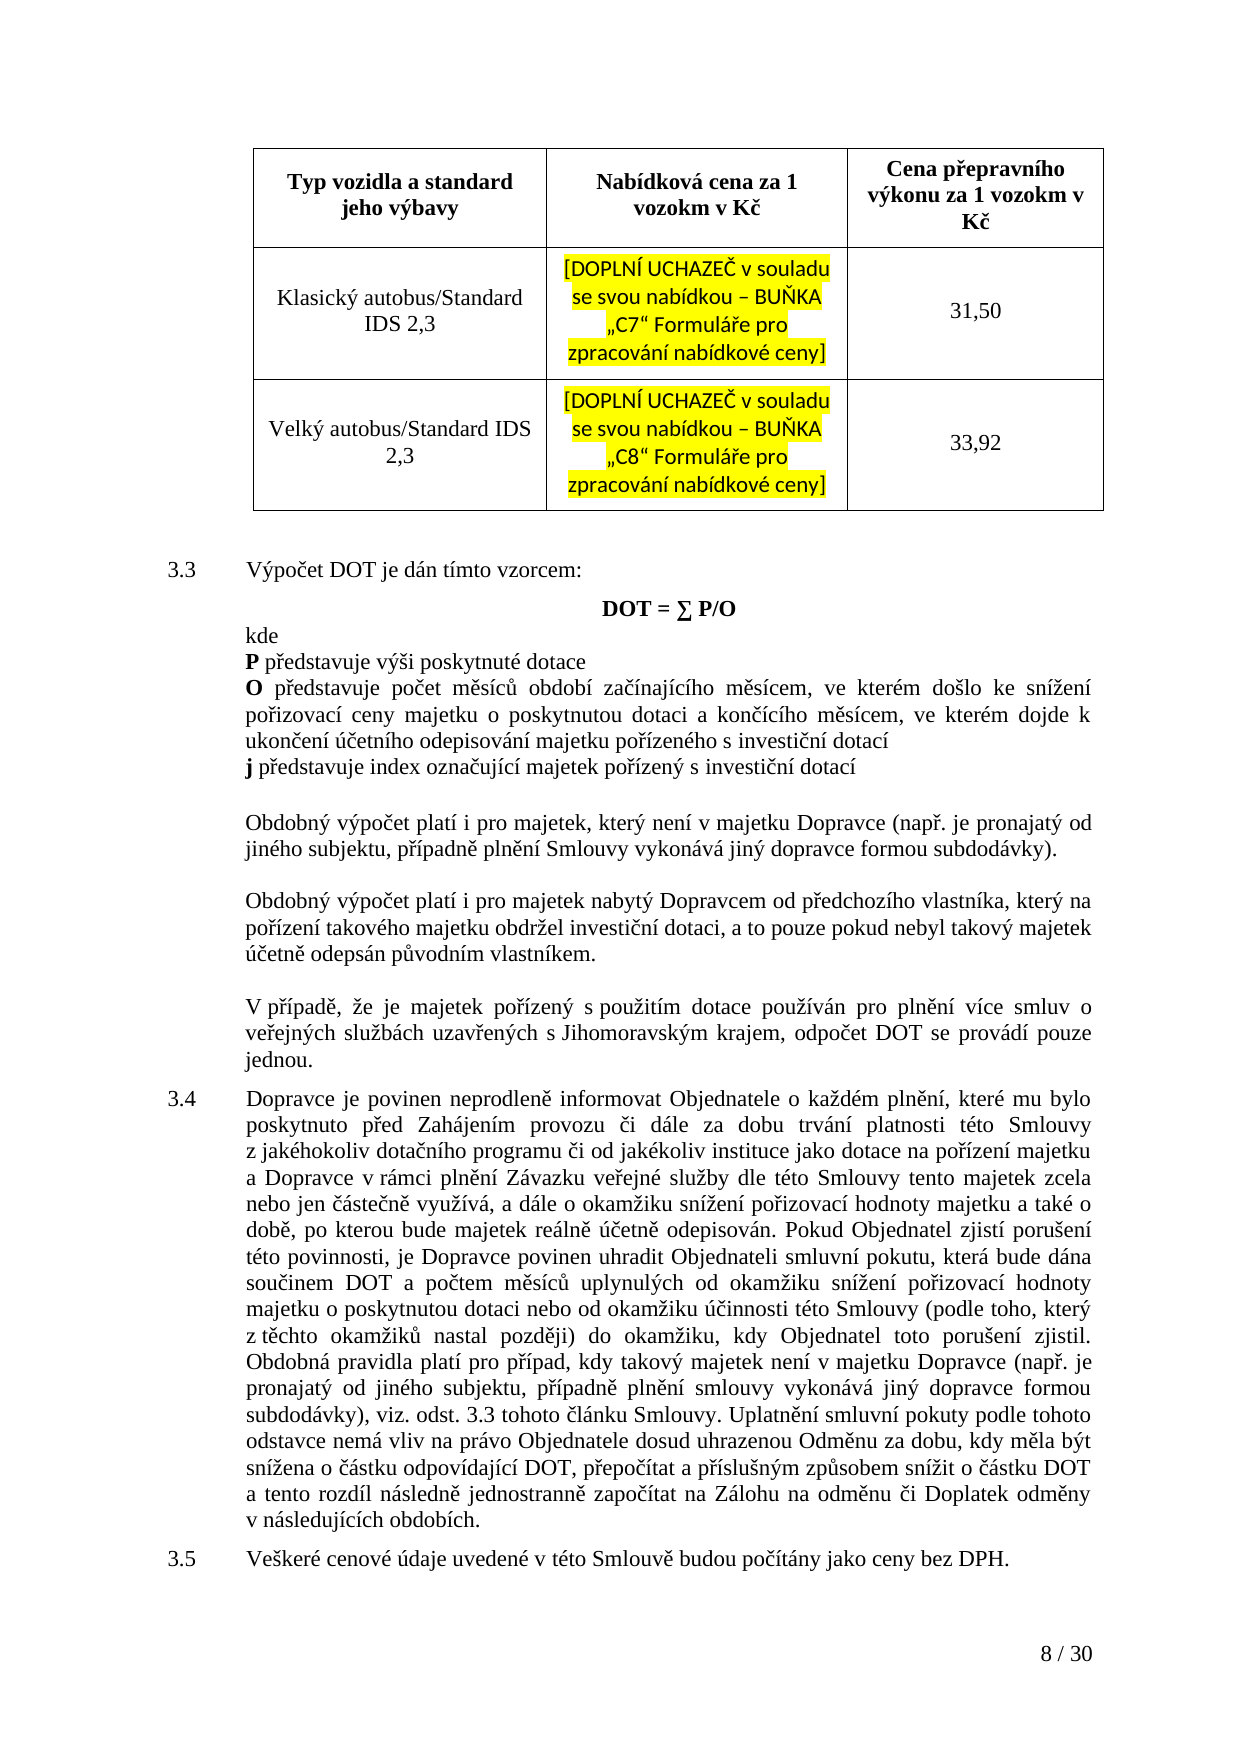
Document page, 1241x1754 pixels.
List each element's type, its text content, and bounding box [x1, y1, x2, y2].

table_cell Klasický autobus/Standard IDS 2,3 [254, 248, 546, 378]
text Veškeré cenové údaje uvedené v této Smlouvě budou počítány jako ceny bez DPH. [167, 1545, 1092, 1571]
table_cell 33,92 [848, 380, 1103, 510]
table_cell [DOPLNÍ UCHAZEČ v souladu se svou nabídkou – BUŇKA „C7“ Formuláře pro zpracování nabídkové ceny] [547, 248, 847, 378]
text Obdobný výpočet platí i pro majetek, který není v majetku Dopravce (např. je pronajatý od jiného subjektu, případně plnění Smlouvy vykonává jiný dopravce formou subdodávky). [245, 808, 1092, 861]
table_header Nabídková cena za 1 vozokm v Kč [547, 149, 847, 247]
text Dopravce je povinen neprodleně informovat Objednatele o každém plnění, které mu bylo poskytnuto před Zahájením provozu či dále za dobu trvání platnosti této Smlouvy z jakéhokoliv dotačního programu či od jakékoliv instituce jako dotace na pořízení majetku a Dopravce v rámci plnění Závazku veřejné služby dle této Smlouvy tento majetek zcela nebo jen částečně využívá, a dále o okamžiku snížení pořizovací hodnoty majetku a také o době, po kterou bude majetek reálně účetně odepisován. Pokud Objednatel zjistí porušení této povinnosti, je Dopravce povinen uhradit Objednateli smluvní pokutu, která bude dána součinem DOT a počtem měsíců uplynulých od okamžiku snížení pořizovací hodnoty majetku o poskytnutou dotaci nebo od okamžiku účinnosti této Smlouvy (podle toho, který z těchto okamžiků nastal později) do okamžiku, kdy Objednatel toto porušení zjistil. Obdobná pravidla platí pro případ, kdy takový majetek není v majetku Dopravce (např. je pronajatý od jiného subjektu, případně plnění smlouvy vykonává jiný dopravce formou subdodávky), viz. odst. 3.3 tohoto článku Smlouvy. Uplatnění smluvní pokuty podle tohoto odstavce nemá vliv na právo Objednatele dosud uhrazenou Odměnu za dobu, kdy měla být snížena o částku odpovídající DOT, přepočítat a příslušným způsobem snížit o částku DOT a tento rozdíl následně jednostranně započítat na Zálohu na odměnu či Doplatek odměny v následujících obdobích. [167, 1084, 1092, 1533]
text DOT = ∑ P/O [171, 595, 1092, 622]
table_cell Velký autobus/Standard IDS 2,3 [254, 380, 546, 510]
text j představuje index označující majetek pořízený s investiční dotací [167, 753, 1092, 780]
table_header Cena přepravního výkonu za 1 vozokm v Kč [848, 149, 1103, 247]
text Výpočet DOT je dán tímto vzorcem: [167, 556, 1092, 583]
text kde [167, 622, 1092, 648]
table_cell [DOPLNÍ UCHAZEČ v souladu se svou nabídkou – BUŇKA „C8“ Formuláře pro zpracování nabídkové ceny] [547, 380, 847, 510]
text P představuje výši poskytnuté dotace [167, 648, 1092, 674]
text Obdobný výpočet platí i pro majetek nabytý Dopravcem od předchozího vlastníka, který na pořízení takového majetku obdržel investiční dotaci, a to pouze pokud nebyl takový majetek účetně odepsán původním vlastníkem. [245, 888, 1092, 967]
text V případě, že je majetek pořízený s použitím dotace používán pro plnění více smluv o veřejných službách uzavřených s Jihomoravským krajem, odpočet DOT se provádí pouze jednou. [245, 993, 1092, 1072]
table_cell 31,50 [848, 248, 1103, 378]
text O představuje počet měsíců období začínajícího měsícem, ve kterém došlo ke snížení pořizovací ceny majetku o poskytnutou dotaci a končícího měsícem, ve kterém dojde k ukončení účetního odepisování majetku pořízeného s investiční dotací [245, 674, 1092, 753]
table_header Typ vozidla a standard jeho výbavy [254, 149, 546, 247]
